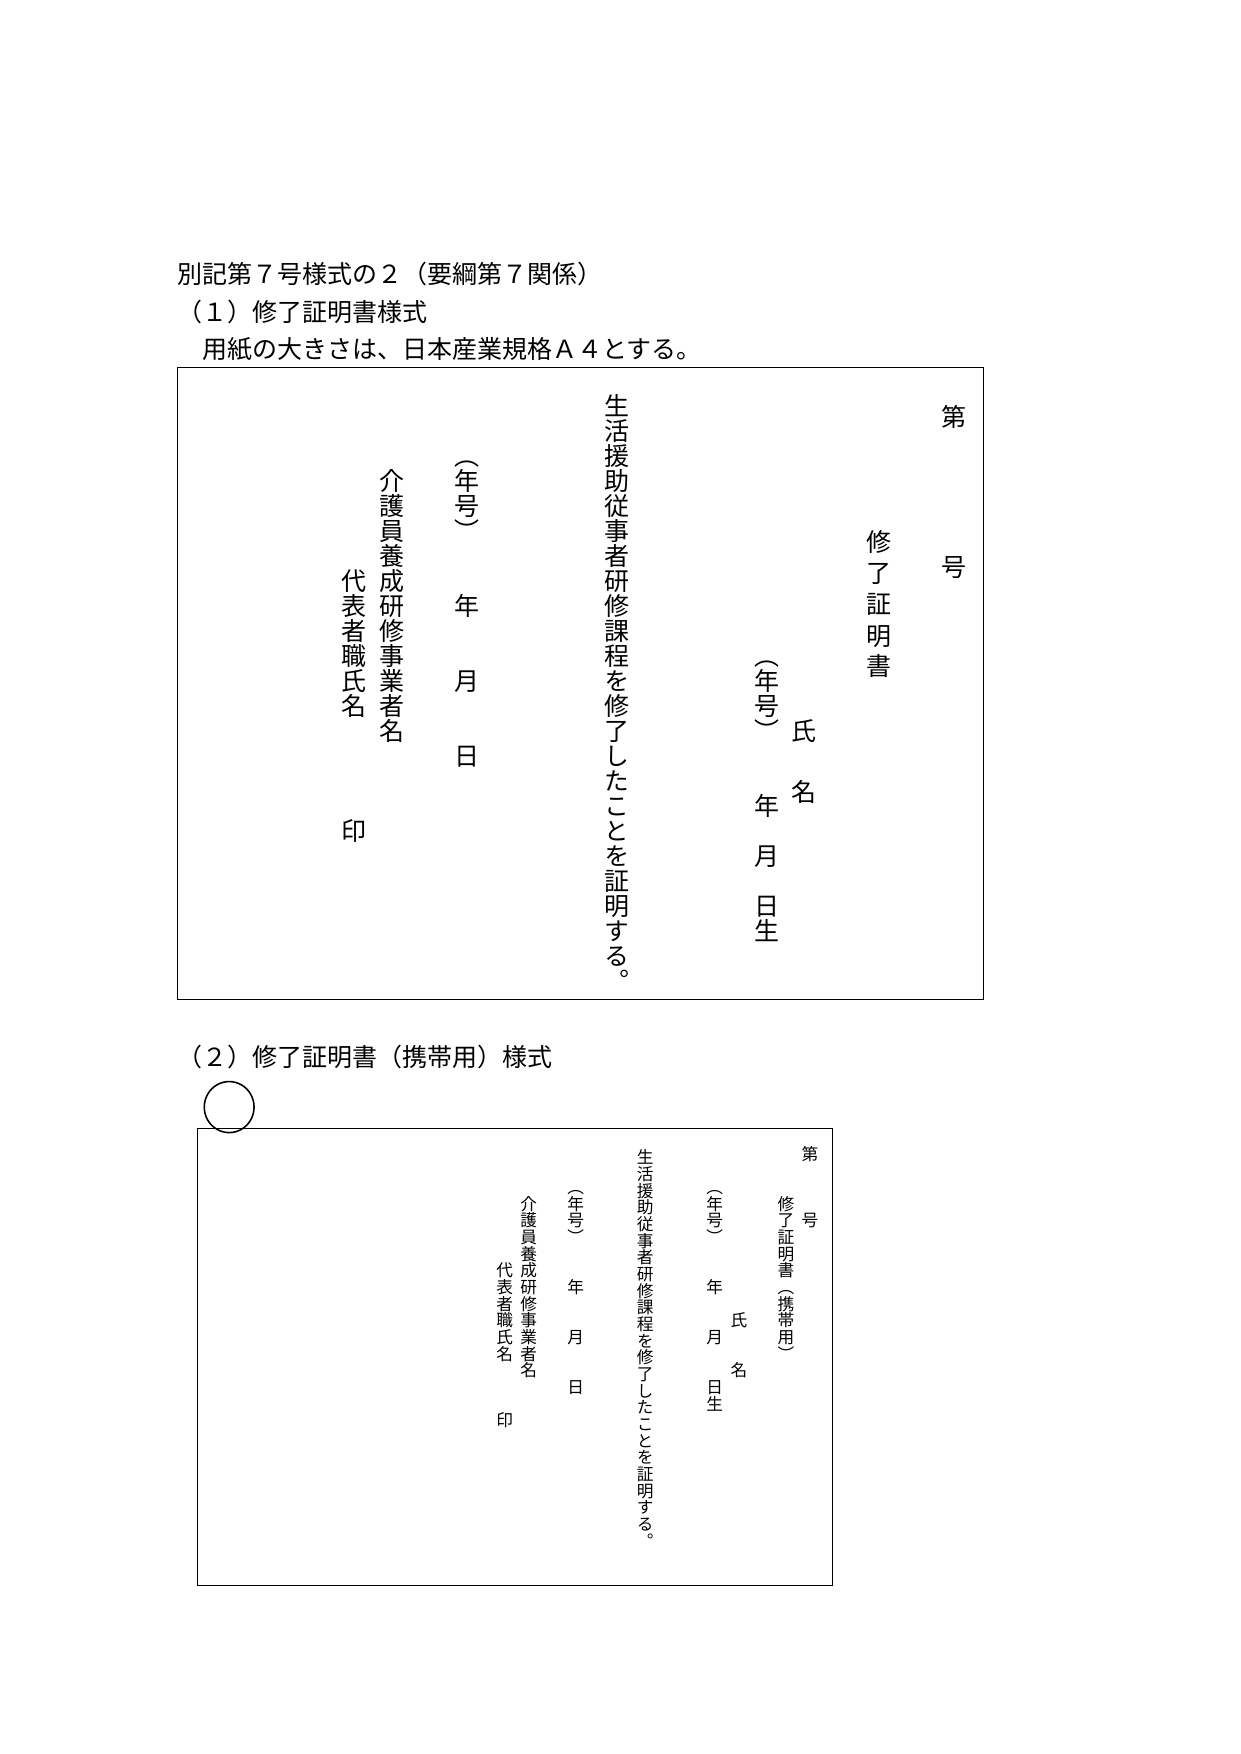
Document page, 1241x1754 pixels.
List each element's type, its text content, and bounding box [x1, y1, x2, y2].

table_header 第 号 修 了 証 明 書 氏 名 （年号） 年 月 日生 生活援助従事者研修課程を修了したことを証明する。 （年号） 年 月 日 介護員養成研修事業者名 代表者職氏名 印 [178, 368, 983, 998]
table_header 第 号 修了証明書（携帯用） 氏 名 （年号） 年 月 日生 生活援助従事者研修課程を修了したことを証明する。 （年号） 年 月 日 介護員養成研修事業者名 代表者職氏名 印 [198, 1129, 832, 1585]
text （２）修了証明書（携帯用）様式 [177, 1037, 1063, 1074]
text 用紙の大きさは、日本産業規格Ａ４とする。 [177, 329, 1063, 367]
text 別記第７号様式の２（要綱第７関係） [177, 254, 1063, 292]
text （１）修了証明書様式 [177, 292, 1063, 329]
